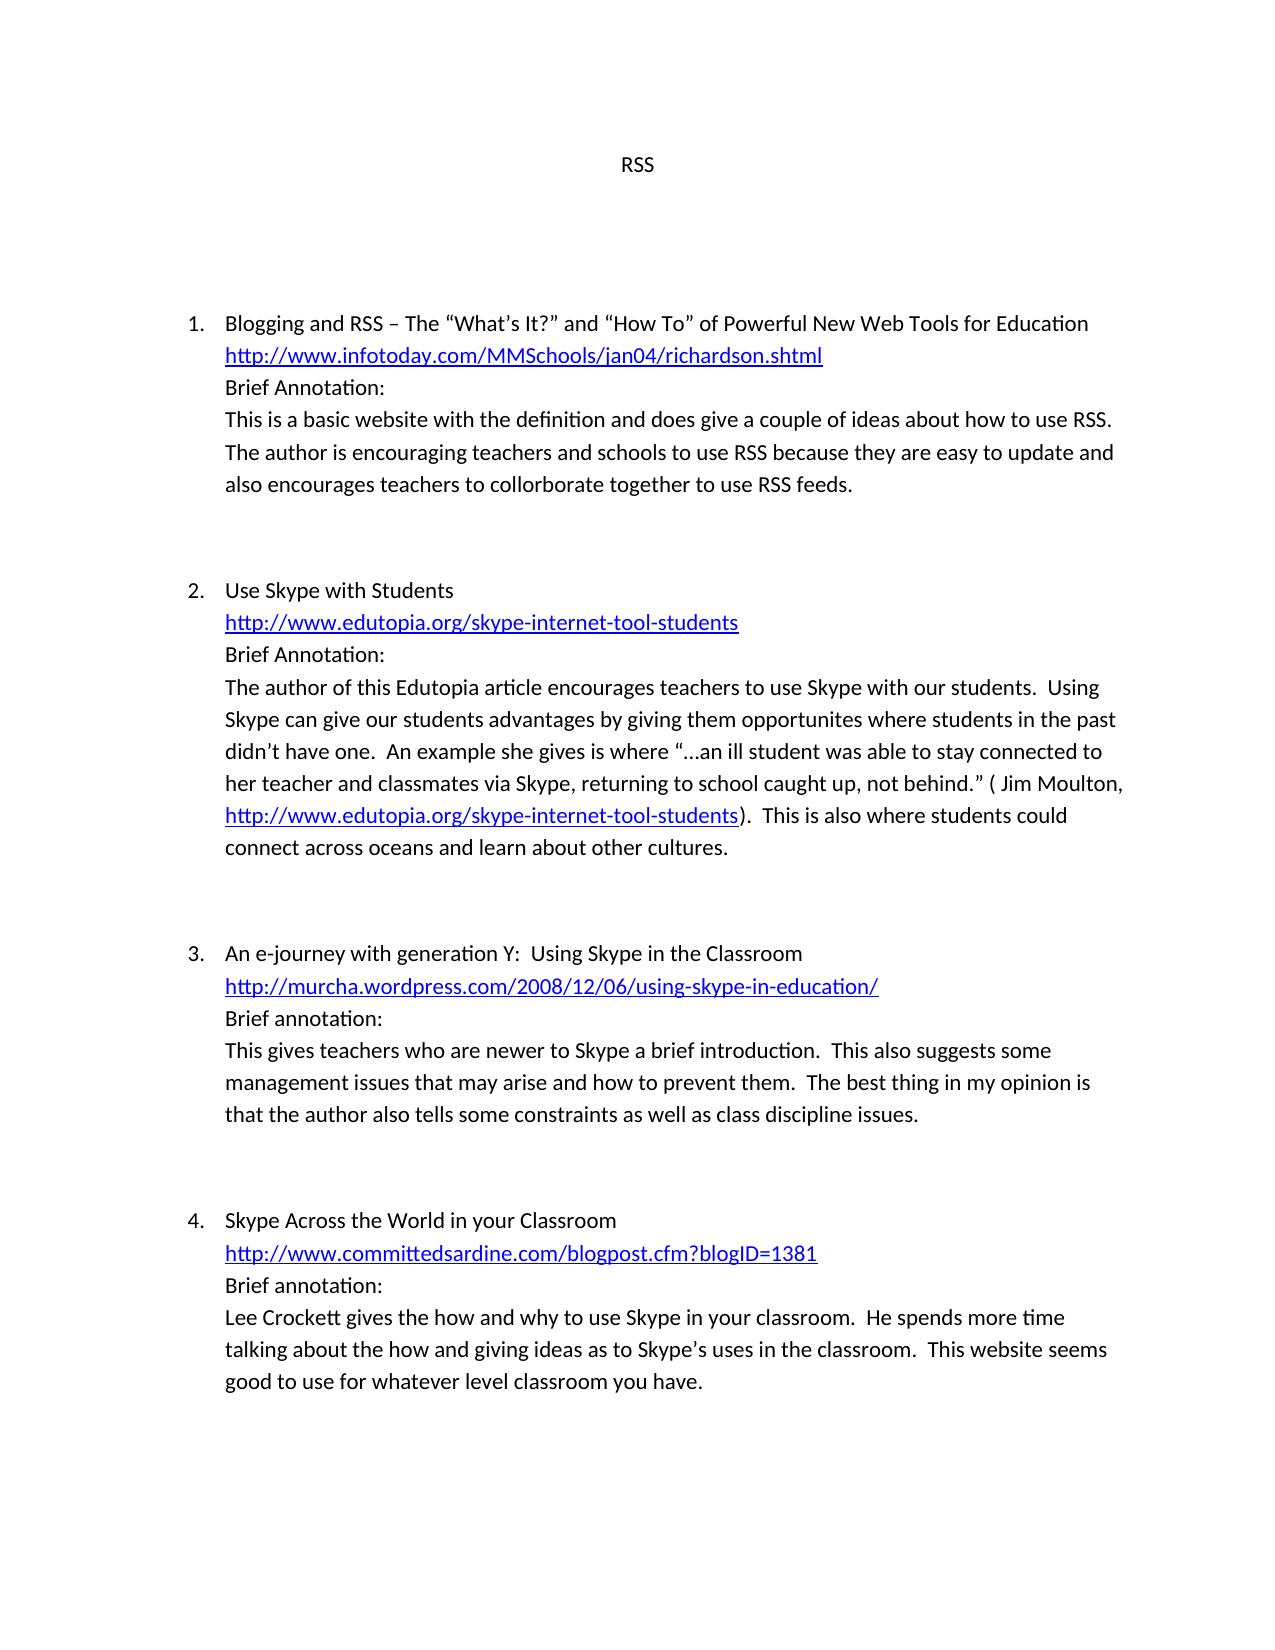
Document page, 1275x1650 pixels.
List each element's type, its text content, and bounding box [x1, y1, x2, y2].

list Brief Annotation: [225, 373, 1125, 401]
list This gives teachers who are newer to Skype a brief introduction. This also suggests some management issues that may arise and how to prevent them. The best thing in my opinion is that the author also tells some constraints as well as class discipline issues. [225, 1036, 1125, 1128]
list http://www.committedsardine.com/blogpost.cfm?blogID=1381 [225, 1239, 1125, 1267]
list Blogging and RSS – The “What’s It?” and “How To” of Powerful New Web Tools for Education [187, 309, 1125, 337]
list Use Skype with Students [187, 576, 1125, 604]
list http://www.edutopia.org/skype-internet-tool-students [225, 608, 1125, 636]
list Brief Annotation: [225, 640, 1125, 668]
list Brief annotation: [225, 1004, 1125, 1032]
list Brief annotation: [225, 1271, 1125, 1299]
list The author of this Edutopia article encourages teachers to use Skype with our students. Using Skype can give our students advantages by giving them opportunites where students in the past didn’t have one. An example she gives is where “…an ill student was able to stay connected to her teacher and classmates via Skype, returning to school caught up, not behind.” ( Jim Moulton, http://www.edutopia.org/skype-internet-tool-students). This is also where students could connect across oceans and learn about other cultures. [225, 673, 1125, 862]
list This is a basic website with the definition and does give a couple of ideas about how to use RSS. The author is encouraging teachers and schools to use RSS because they are easy to update and also encourages teachers to collorborate together to use RSS feeds. [225, 406, 1125, 498]
list An e-journey with generation Y: Using Skype in the Classroom [187, 939, 1125, 968]
list http://www.infotoday.com/MMSchools/jan04/richardson.shtml [225, 341, 1125, 369]
text RSS [150, 150, 1125, 178]
list Skype Across the World in your Classroom [187, 1207, 1125, 1234]
list Lee Crockett gives the how and why to use Skype in your classroom. He spends more time talking about the how and giving ideas as to Skype’s uses in the classroom. This website seems good to use for whatever level classroom you have. [225, 1303, 1125, 1396]
list http://murcha.wordpress.com/2008/12/06/using-skype-in-education/ [225, 972, 1125, 1000]
